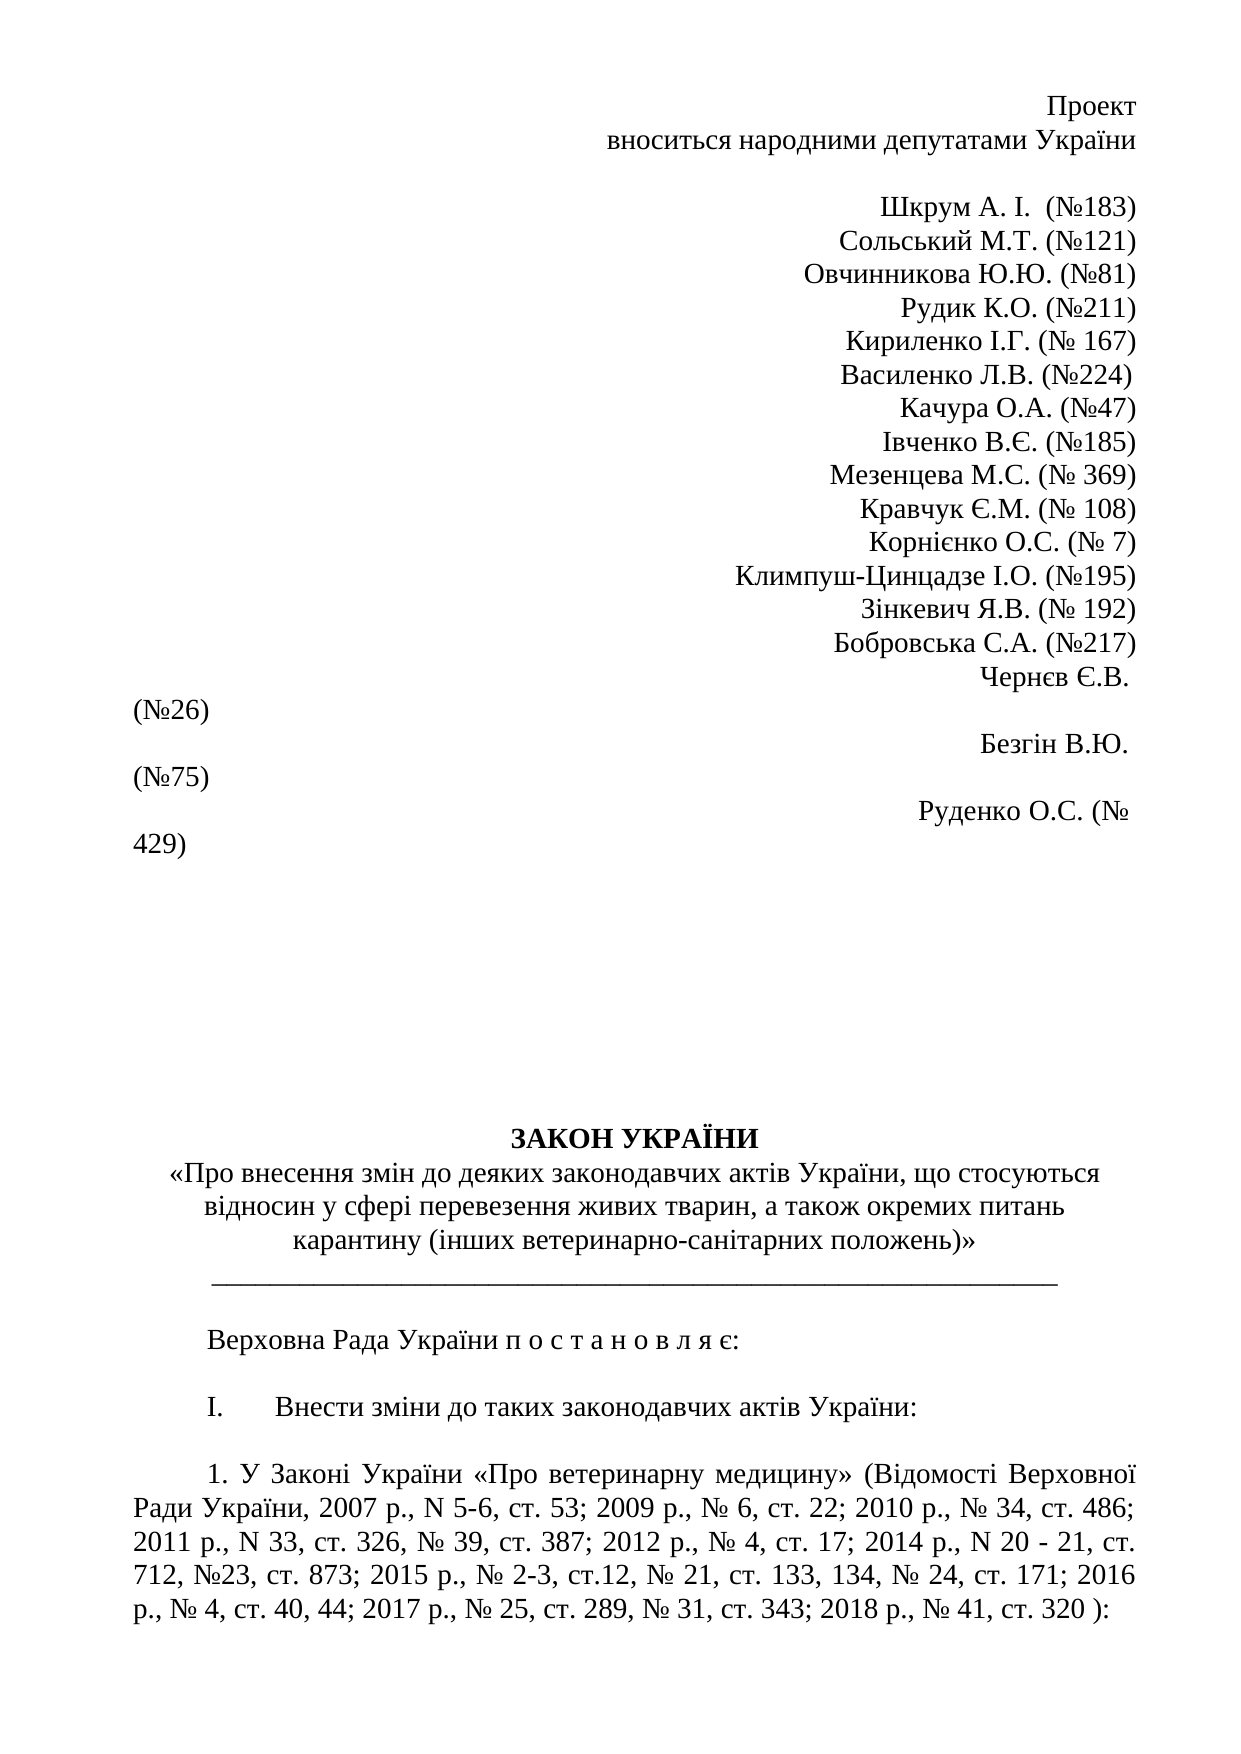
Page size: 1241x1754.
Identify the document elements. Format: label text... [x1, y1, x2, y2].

text Шкрум А. І. (№183) [133, 189, 1136, 223]
text Івченко В.Є. (№185) [133, 424, 1136, 457]
text Зінкевич Я.В. (№ 192) [133, 592, 1136, 625]
text Проект [133, 88, 1136, 122]
text Качура О.А. (№47) [133, 390, 1136, 424]
text Рудик К.О. (№211) [133, 290, 1136, 323]
text 1. У Законі України «Про ветеринарну медицину» (Відомості Верховної Ради України, 2007 р., N 5-6, ст. 53; 2009 р., № 6, ст. 22; 2010 р., № 34, ст. 486; 2011 р., N 33, ст. 326, № 39, ст. 387; 2012 р., № 4, ст. 17; 2014 р., N 20 - 21, ст. 712, №23, ст. 873; 2015 р., № 2-3, ст.12, № 21, ст. 133, 134, № 24, ст. 171; 2016 р., № 4, ст. 40, 44; 2017 р., № 25, ст. 289, № 31, ст. 343; 2018 р., № 41, ст. 320 ): [133, 1490, 1136, 1624]
text Безгін В.Ю. (№75) [133, 726, 1136, 793]
text Кравчук Є.М. (№ 108) [133, 491, 1136, 524]
text Сольський М.Т. (№121) [133, 223, 1136, 256]
text Кириленко І.Г. (№ 167) [133, 323, 1136, 357]
text Мезенцева М.С. (№ 369) [133, 457, 1136, 491]
text Руденко О.С. (№ 429) [133, 793, 1136, 860]
text вноситься народними депутатами України [133, 122, 1136, 156]
text Чернєв Є.В. (№26) [133, 659, 1136, 726]
text «Про внесення змін до деяких законодавчих актів України, що стосуються відносин у сфері перевезення живих тварин, а також окремих питань [133, 1155, 1136, 1222]
text Овчинникова Ю.Ю. (№81) [133, 256, 1136, 290]
text Василенко Л.В. (№224) [133, 357, 1136, 390]
text Корнієнко О.С. (№ 7) [133, 524, 1136, 558]
text ЗАКОН УКРАЇНИ [133, 1121, 1136, 1155]
text карантину (інших ветеринарно-санітарних положень)» [133, 1222, 1136, 1255]
text І. Внести зміни до таких законодавчих актів України: [133, 1389, 1136, 1423]
text Верховна Рада України п о с т а н о в л я є: [133, 1322, 1136, 1356]
text Климпуш-Цинцадзе І.О. (№195) [133, 558, 1136, 592]
text __________________________________________________________ [133, 1255, 1136, 1289]
text Бобровська С.А. (№217) [133, 625, 1136, 659]
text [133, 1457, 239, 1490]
